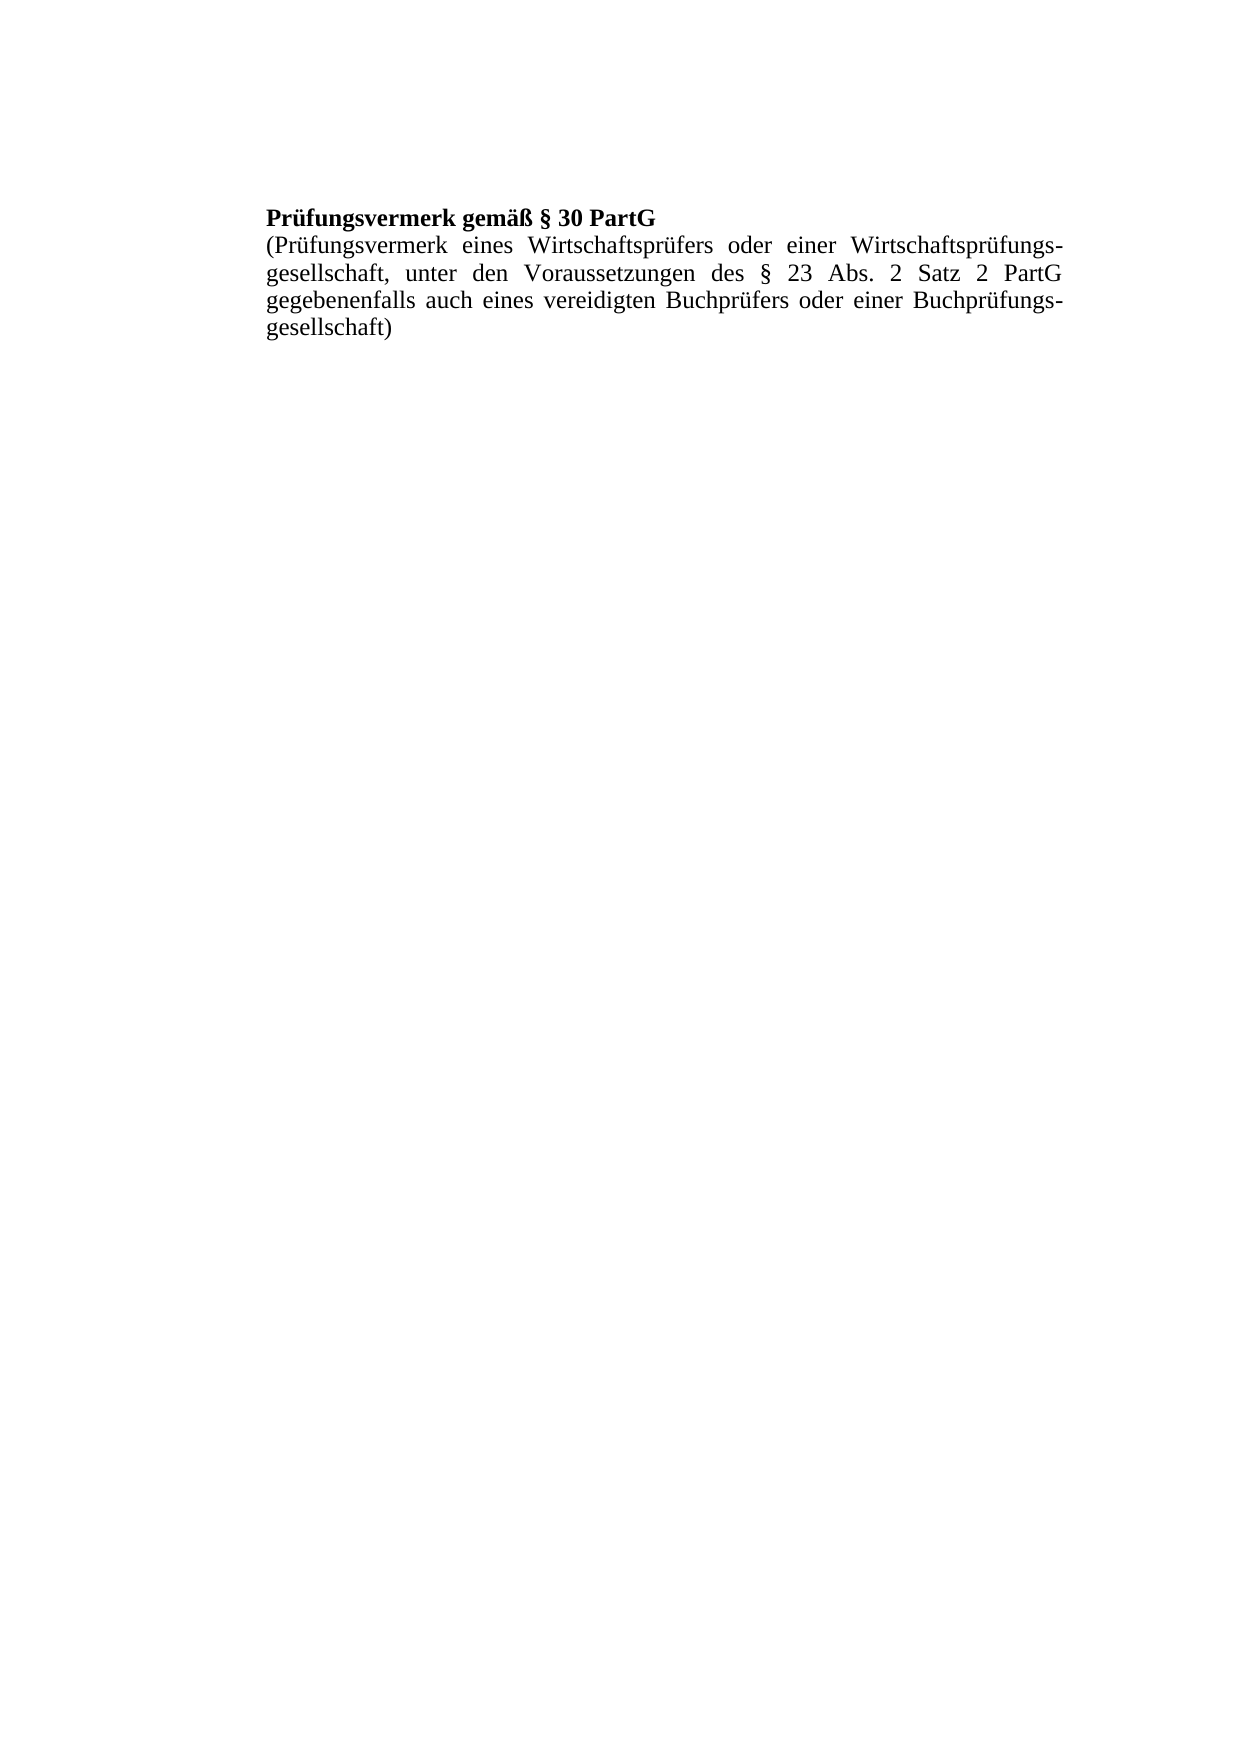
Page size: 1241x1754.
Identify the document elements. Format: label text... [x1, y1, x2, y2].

text (Prüfungsvermerk eines Wirtschaftsprüfers oder einer Wirtschaftsprüfungsgesellschaft, unter den Voraussetzungen des § 23 Abs. 2 Satz 2 PartG gegebenenfalls auch eines vereidigten Buchprüfers oder einer Buchprüfungsgesellschaft) [266, 232, 1063, 341]
subtitle Prüfungsvermerk gemäß § 30 PartG [266, 205, 1063, 232]
